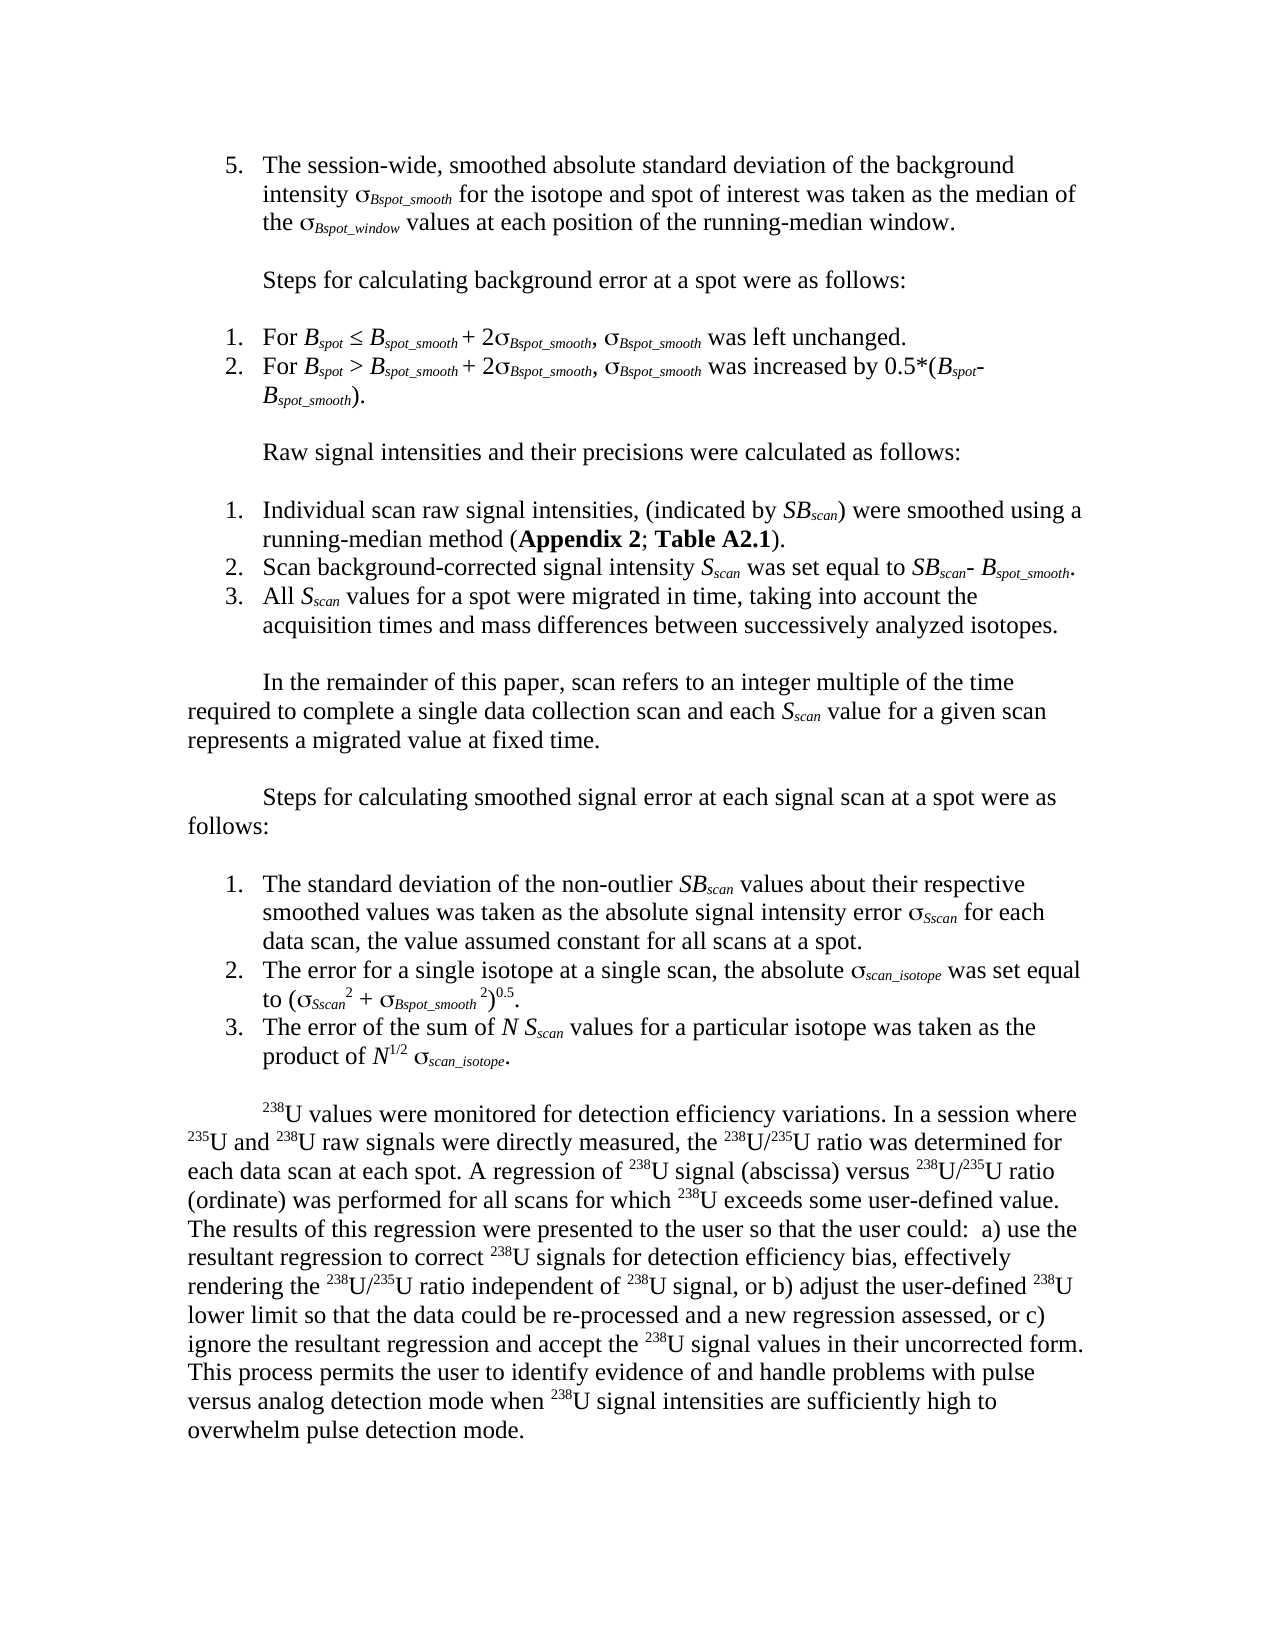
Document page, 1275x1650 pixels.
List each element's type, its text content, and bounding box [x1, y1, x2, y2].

list The standard deviation of the non-outlier SBscan values about their respective smoothed values was taken as the absolute signal intensity error Sscan for each data scan, the value assumed constant for all scans at a spot. [225, 869, 1087, 955]
list The error of the sum of N Sscan values for a particular isotope was taken as the product of N1/2 scan_isotope. [225, 1012, 1087, 1070]
text In the remainder of this paper, scan refers to an integer multiple of the time required to complete a single data collection scan and each Sscan value for a given scan represents a migrated value at fixed time. [187, 667, 1087, 754]
text 238U values were monitored for detection efficiency variations. In a session where 235U and 238U raw signals were directly measured, the 238U/235U ratio was determined for each data scan at each spot. A regression of 238U signal (abscissa) versus 238U/235U ratio (ordinate) was performed for all scans for which 238U exceeds some user-defined value. The results of this regression were presented to the user so that the user could: a) use the resultant regression to correct 238U signals for detection efficiency bias, effectively rendering the 238U/235U ratio independent of 238U signal, or b) adjust the user-defined 238U lower limit so that the data could be re-processed and a new regression assessed, or c) ignore the resultant regression and accept the 238U signal values in their uncorrected form. This process permits the user to identify evidence of and handle problems with pulse versus analog detection mode when 238U signal intensities are sufficiently high to overwhelm pulse detection mode. [187, 1099, 1087, 1444]
list Individual scan raw signal intensities, (indicated by SBscan) were smoothed using a running-median method (Appendix 2; Table A2.1). [225, 495, 1087, 552]
list The error for a single isotope at a single scan, the absolute scan_isotope was set equal to (Sscan2 + Bspot_smooth 2)0.5. [225, 955, 1087, 1012]
text Steps for calculating background error at a spot were as follows: [187, 265, 1087, 294]
list Scan background-corrected signal intensity Sscan was set equal to SBscan- Bspot_smooth. [225, 552, 1087, 581]
list For Bspot ≤ Bspot_smooth + 2Bspot_smooth, Bspot_smooth was left unchanged. [225, 322, 1087, 351]
list The session-wide, smoothed absolute standard deviation of the background intensity Bspot_smooth for the isotope and spot of interest was taken as the median of the Bspot_window values at each position of the running-median window. [225, 150, 1087, 236]
list For Bspot > Bspot_smooth + 2Bspot_smooth, Bspot_smooth was increased by 0.5*(Bspot-Bspot_smooth). [225, 351, 1087, 409]
text Raw signal intensities and their precisions were calculated as follows: [187, 437, 1087, 466]
list All Sscan values for a spot were migrated in time, taking into account the acquisition times and mass differences between successively analyzed isotopes. [225, 581, 1087, 639]
text Steps for calculating smoothed signal error at each signal scan at a spot were as follows: [187, 782, 1087, 840]
